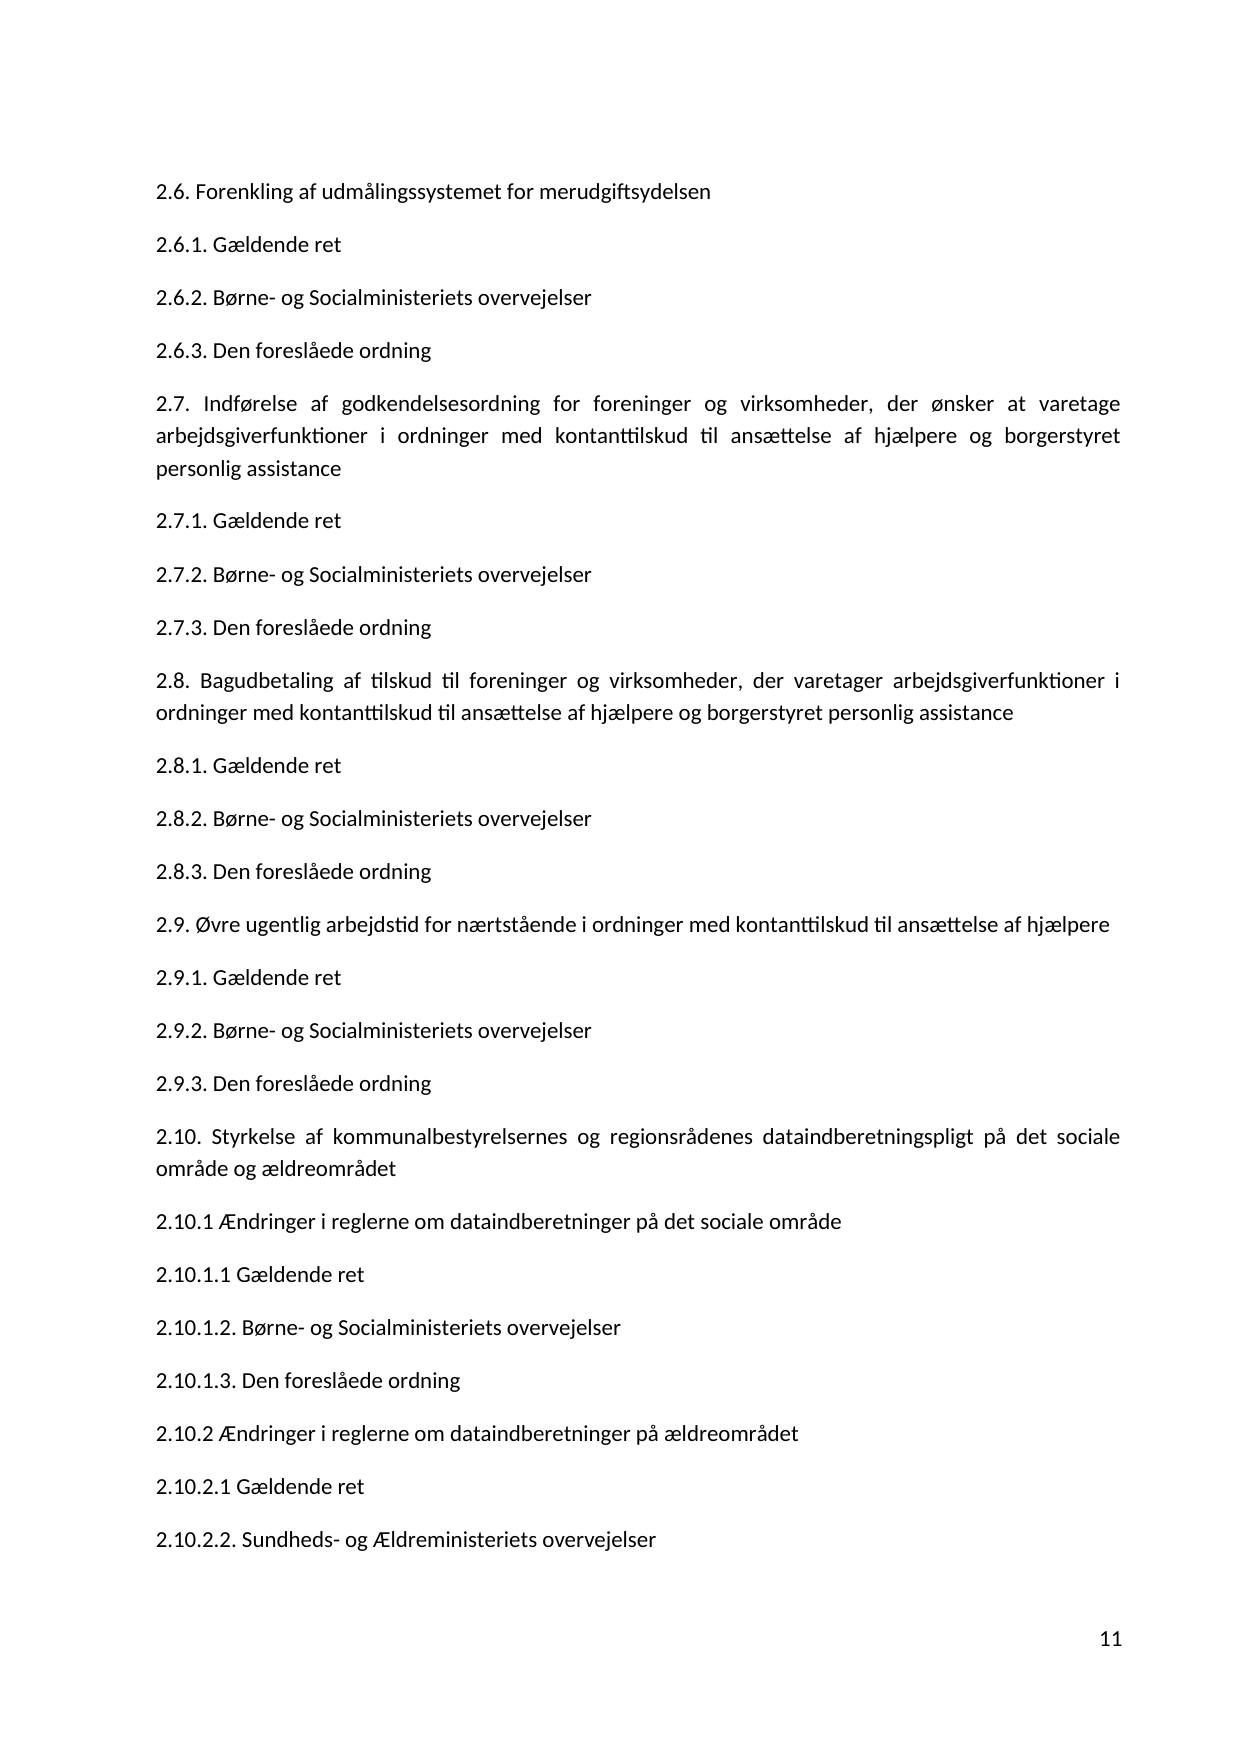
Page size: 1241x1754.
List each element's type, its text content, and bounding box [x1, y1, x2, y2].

text 2.8. Bagudbetaling af tilskud til foreninger og virksomheder, der varetager arbejdsgiverfunktioner i ordninger med kontanttilskud til ansættelse af hjælpere og borgerstyret personlig assistance [156, 666, 1122, 726]
text 2.7.3. Den foreslåede ordning [156, 613, 1122, 641]
text 2.10. Styrkelse af kommunalbestyrelsernes og regionsrådenes dataindberetningspligt på det sociale område og ældreområdet [156, 1122, 1122, 1182]
text 2.8.1. Gældende ret [156, 751, 1122, 779]
text 2.9.3. Den foreslåede ordning [156, 1069, 1122, 1097]
text 2.10.2 Ændringer i reglerne om dataindberetninger på ældreområdet [156, 1419, 1122, 1447]
text 2.9.2. Børne- og Socialministeriets overvejelser [156, 1016, 1122, 1044]
text 2.6.2. Børne- og Socialministeriets overvejelser [156, 283, 1122, 311]
text 2.7.1. Gældende ret [156, 507, 1122, 535]
text 2.10.1.3. Den foreslåede ordning [156, 1366, 1122, 1394]
text 2.7. Indførelse af godkendelsesordning for foreninger og virksomheder, der ønsker at varetage arbejdsgiverfunktioner i ordninger med kontanttilskud til ansættelse af hjælpere og borgerstyret personlig assistance [156, 389, 1122, 482]
text 2.6. Forenkling af udmålingssystemet for merudgiftsydelsen [156, 177, 1122, 205]
text 2.8.3. Den foreslåede ordning [156, 857, 1122, 885]
text 2.6.1. Gældende ret [156, 230, 1122, 258]
text 2.9. Øvre ugentlig arbejdstid for nærtstående i ordninger med kontanttilskud til ansættelse af hjælpere [156, 910, 1122, 938]
text 2.10.2.1 Gældende ret [156, 1472, 1122, 1500]
text 2.6.3. Den foreslåede ordning [156, 336, 1122, 364]
text 2.10.2.2. Sundheds- og Ældreministeriets overvejelser [156, 1525, 1122, 1553]
text 2.10.1 Ændringer i reglerne om dataindberetninger på det sociale område [156, 1207, 1122, 1235]
text 2.8.2. Børne- og Socialministeriets overvejelser [156, 804, 1122, 832]
text 2.7.2. Børne- og Socialministeriets overvejelser [156, 560, 1122, 588]
text 2.10.1.1 Gældende ret [156, 1260, 1122, 1288]
text 2.10.1.2. Børne- og Socialministeriets overvejelser [156, 1313, 1122, 1341]
text 2.9.1. Gældende ret [156, 963, 1122, 991]
